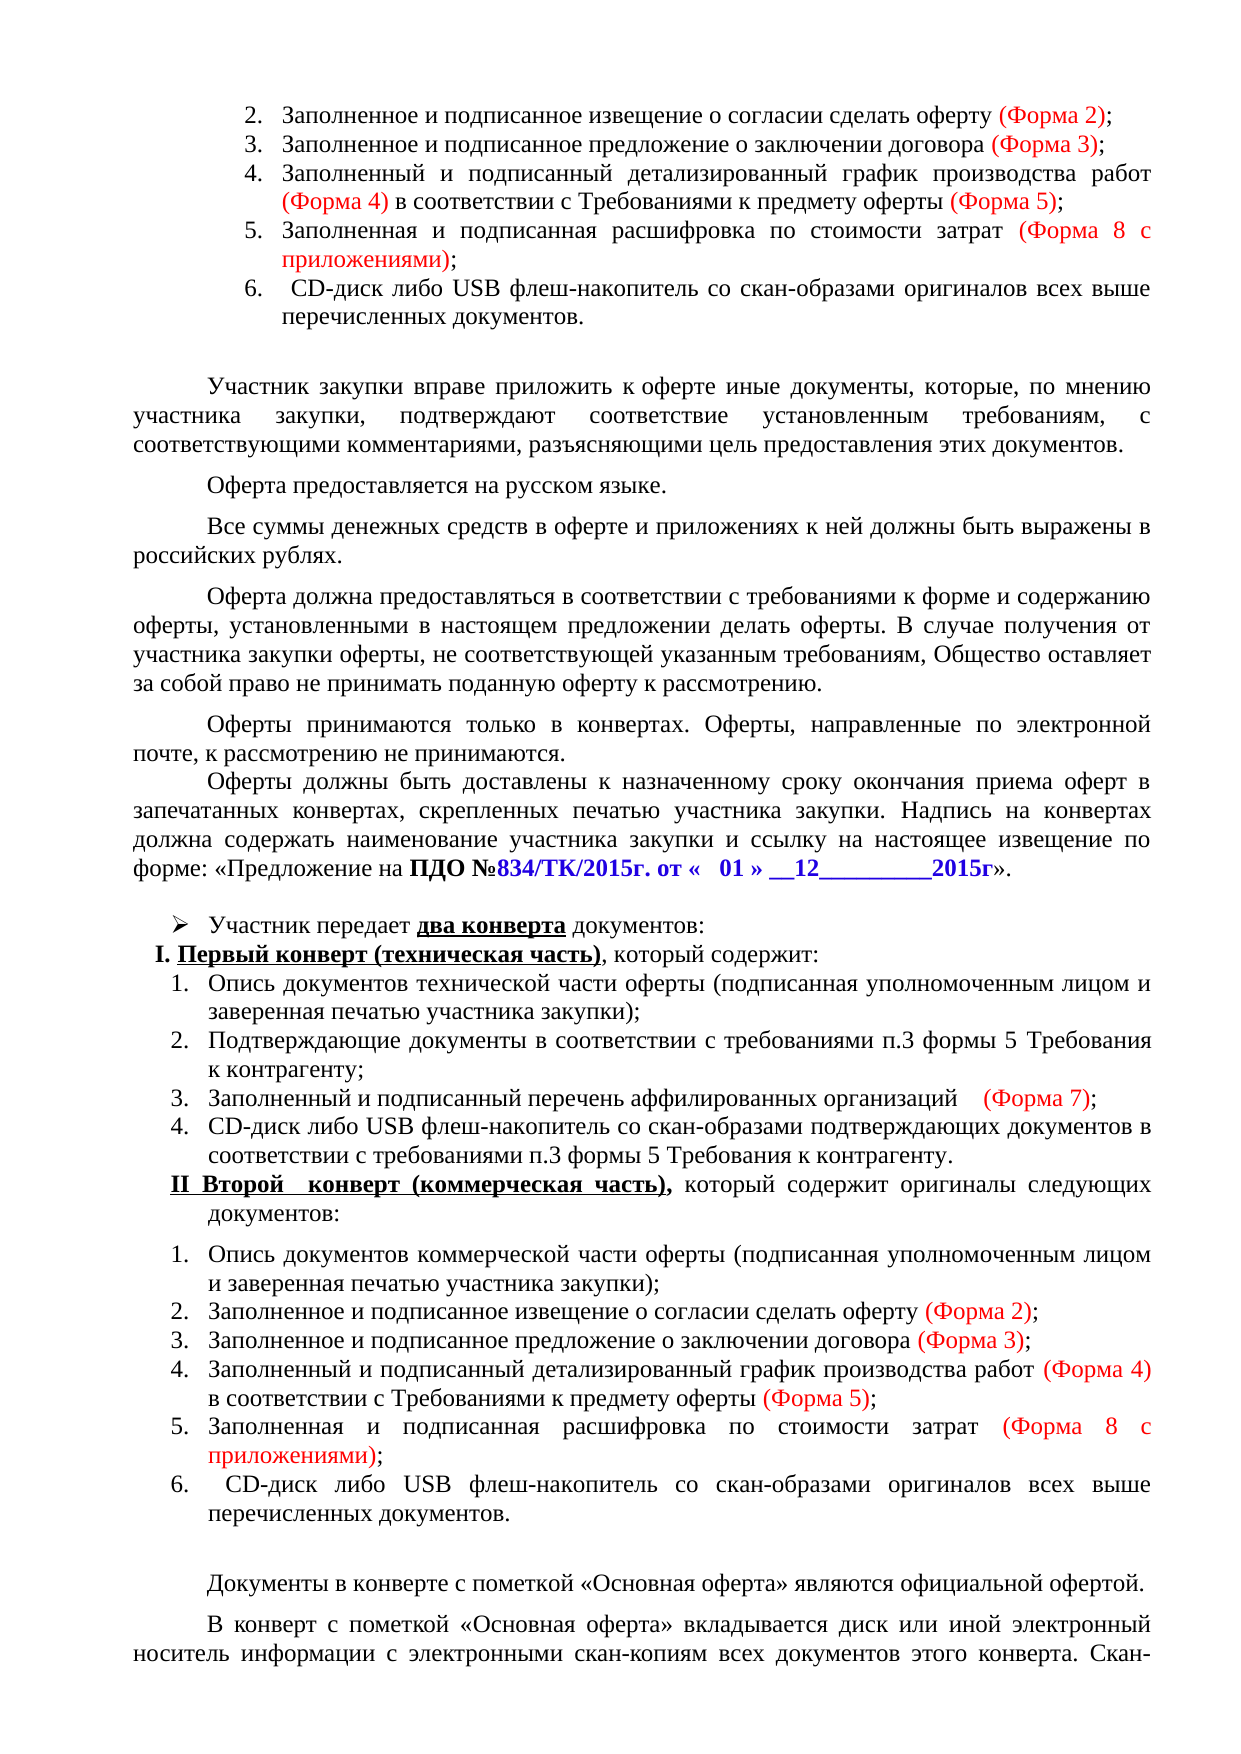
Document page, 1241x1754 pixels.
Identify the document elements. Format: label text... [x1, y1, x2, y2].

list Участник передает два конверта документов: [170, 910, 1152, 939]
text Оферта предоставляется на русском языке. [133, 470, 1152, 499]
list Заполненный и подписанный детализированный график производства работ (Форма 4) в соответствии с Требованиями к предмету оферты (Форма 5); [244, 158, 1152, 215]
list CD-диск либо USB флеш-накопитель со скан-образами оригиналов всех выше перечисленных документов. [244, 273, 1152, 330]
list Заполненная и подписанная расшифровка по стоимости затрат (Форма 8 с приложениями); [170, 1411, 1152, 1469]
list Заполненное и подписанное извещение о согласии сделать оферту (Форма 2); [170, 1296, 1152, 1325]
text II Второй конверт (коммерческая часть), который содержит оригиналы следующих документов: [170, 1169, 1152, 1226]
list CD-диск либо USB флеш-накопитель со скан-образами подтверждающих документов в соответствии с требованиями п.3 формы 5 Требования к контрагенту. [170, 1111, 1152, 1169]
list CD-диск либо USB флеш-накопитель со скан-образами оригиналов всех выше перечисленных документов. [170, 1469, 1152, 1526]
list Опись документов коммерческой части оферты (подписанная уполномоченным лицом и заверенная печатью участника закупки); [170, 1239, 1152, 1296]
list Заполненное и подписанное извещение о согласии сделать оферту (Форма 2); [244, 100, 1152, 129]
list Заполненный и подписанный перечень аффилированных организаций (Форма 7); [170, 1083, 1152, 1111]
list Заполненное и подписанное предложение о заключении договора (Форма 3); [170, 1325, 1152, 1354]
list Подтверждающие документы в соответствии с требованиями п.3 формы 5 Требования к контрагенту; [170, 1025, 1152, 1083]
text Оферты принимаются только в конвертах. Оферты, направленные по электронной почте, к рассмотрению не принимаются. [133, 709, 1152, 766]
list Заполненная и подписанная расшифровка по стоимости затрат (Форма 8 с приложениями); [244, 215, 1152, 273]
list Опись документов технической части оферты (подписанная уполномоченным лицом и заверенная печатью участника закупки); [170, 968, 1152, 1025]
text Документы в конверте с пометкой «Основная оферта» являются официальной офертой. [133, 1568, 1152, 1596]
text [133, 1609, 1152, 1666]
list Первый конверт (техническая часть), который содержит: [170, 939, 1152, 968]
text Оферта должна предоставляться в соответствии с требованиями к форме и содержанию оферты, установленными в настоящем предложении делать оферты. В случае получения от участника закупки оферты, не соответствующей указанным требованиям, Общество оставляет за собой право не принимать поданную оферту к рассмотрению. [133, 581, 1152, 696]
text Участник закупки вправе приложить к оферте иные документы, которые, по мнению участника закупки, подтверждают соответствие установленным требованиям, с соответствующими комментариями, разъясняющими цель предоставления этих документов. [133, 371, 1152, 458]
text Все суммы денежных средств в оферте и приложениях к ней должны быть выражены в российских рублях. [133, 511, 1152, 569]
list Заполненный и подписанный детализированный график производства работ (Форма 4) в соответствии с Требованиями к предмету оферты (Форма 5); [170, 1354, 1152, 1411]
list Заполненное и подписанное предложение о заключении договора (Форма 3); [244, 129, 1152, 158]
text Оферты должны быть доставлены к назначенному сроку окончания приема оферт в запечатанных конвертах, скрепленных печатью участника закупки. Надпись на конвертах должна содержать наименование участника закупки и ссылку на настоящее извещение по форме: «Предложение на ПДО №834/ТК/2015г. от « 01 » __12_________2015г». [133, 766, 1152, 881]
